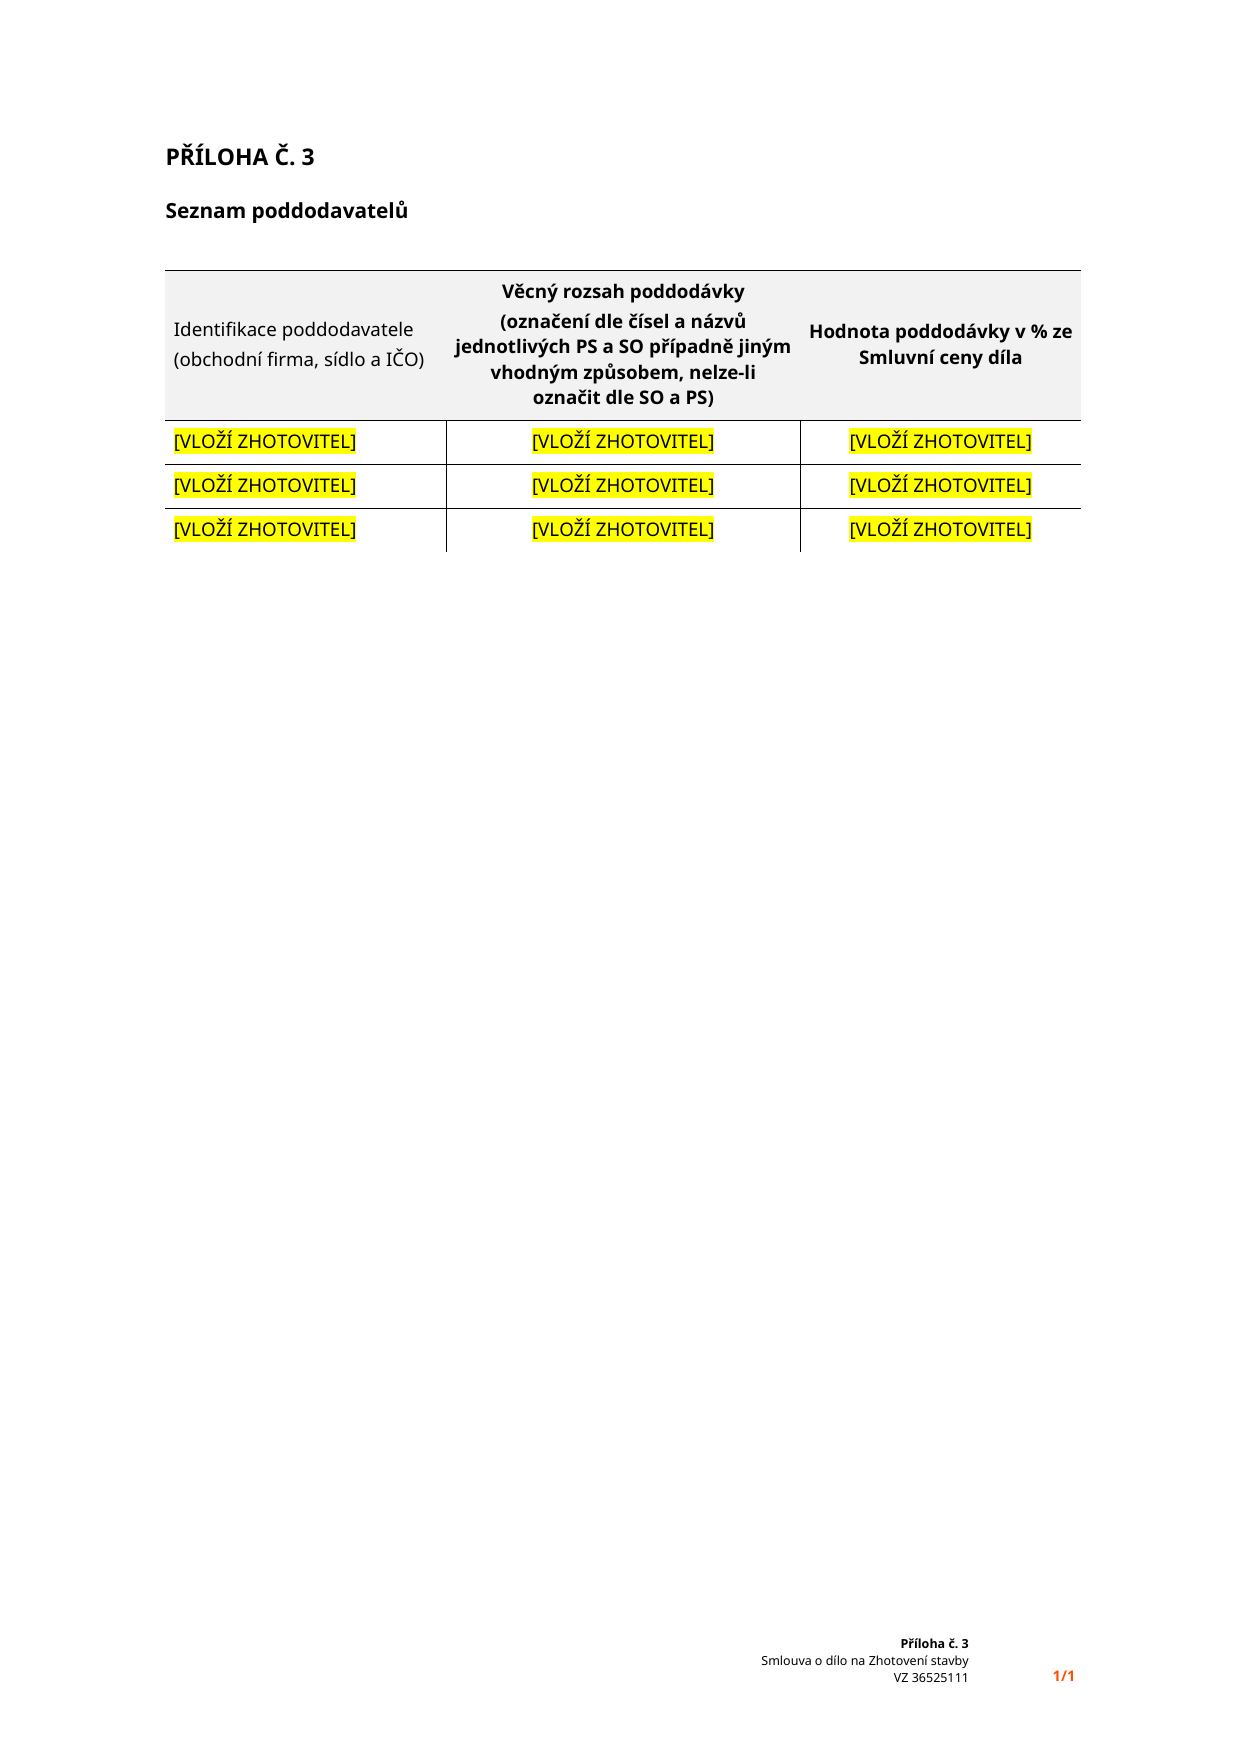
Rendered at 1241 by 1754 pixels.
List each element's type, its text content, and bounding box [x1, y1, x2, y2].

table_cell [VLOŽÍ ZHOTOVITEL] [801, 509, 1081, 552]
table_cell [VLOŽÍ ZHOTOVITEL] [447, 421, 800, 464]
table_cell [VLOŽÍ ZHOTOVITEL] [165, 421, 446, 464]
text Příloha č. 3 [165, 141, 1075, 173]
table_header Věcný rozsah poddodávky (označení dle čísel a názvů jednotlivých PS a SO případně jiným vhodným způsobem, nelze-li označit dle SO a PS) [446, 271, 800, 420]
table_cell [VLOŽÍ ZHOTOVITEL] [165, 465, 446, 508]
table_header Hodnota poddodávky v % ze Smluvní ceny díla [800, 271, 1081, 420]
table_cell [VLOŽÍ ZHOTOVITEL] [801, 421, 1081, 464]
table_cell [VLOŽÍ ZHOTOVITEL] [801, 465, 1081, 508]
text Seznam poddodavatelů [165, 197, 1075, 225]
table_header Identifikace poddodavatele (obchodní firma, sídlo a IČO) [165, 271, 446, 420]
table_cell [VLOŽÍ ZHOTOVITEL] [165, 509, 446, 552]
table_cell [VLOŽÍ ZHOTOVITEL] [447, 465, 800, 508]
table_cell [VLOŽÍ ZHOTOVITEL] [447, 509, 800, 552]
